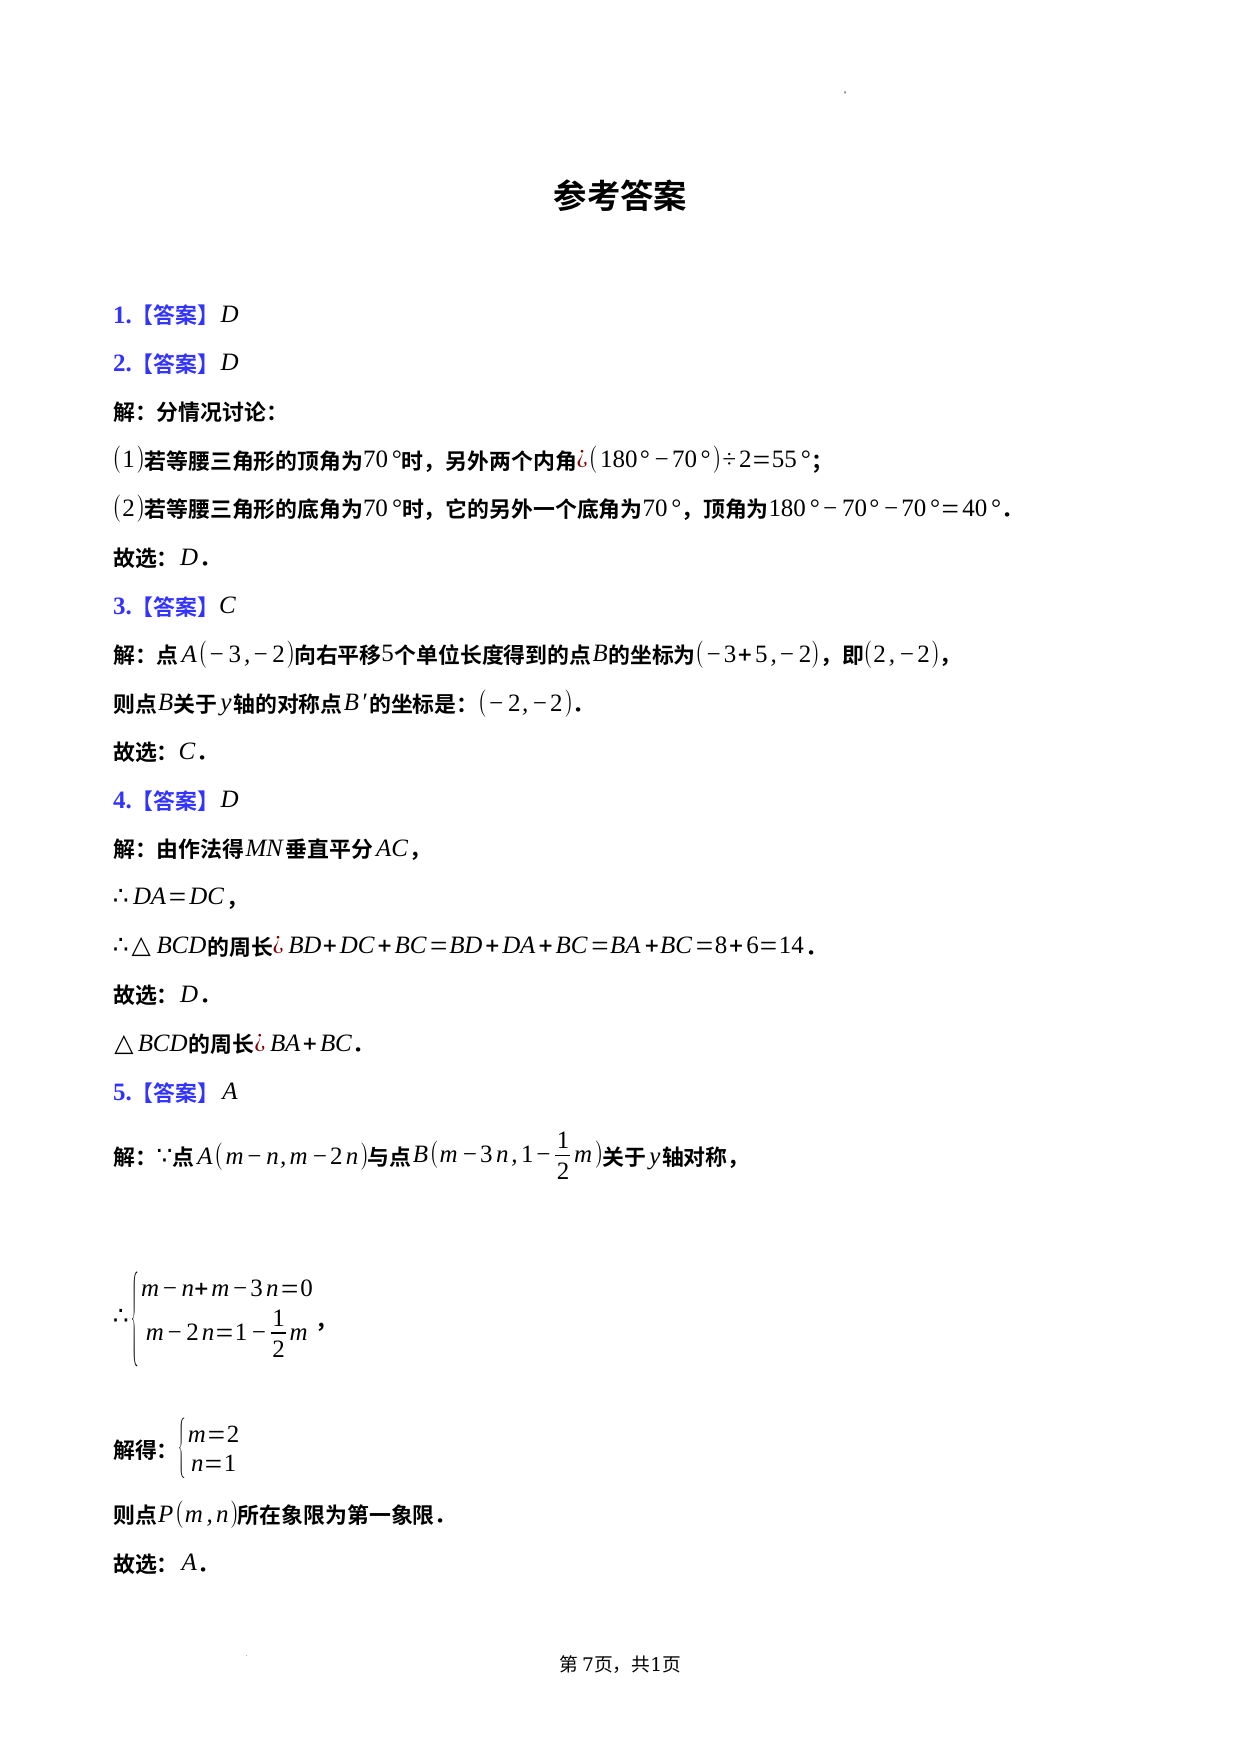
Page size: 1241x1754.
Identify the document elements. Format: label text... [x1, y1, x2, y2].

list 解：点向右平移个单位长度得到的点的坐标为，即， 则点关于轴的对称点的坐标是：． 故选：． [113, 637, 1127, 767]
list 3.【答案】 [113, 589, 1127, 622]
list 4.【答案】 [113, 783, 1127, 816]
list 解：由作法得垂直平分， ， 的周长． 故选：． 的周长． 5.【答案】 [113, 832, 1127, 1108]
list 参考答案 [113, 162, 1127, 227]
list 解：分情况讨论： 若等腰三角形的顶角为时，另外两个内角； 若等腰三角形的底角为时，它的另外一个底角为，顶角为． 故选：． [113, 394, 1127, 573]
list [113, 1124, 1127, 1579]
list 2.【答案】 [113, 346, 1127, 379]
list 1.【答案】 [113, 298, 1127, 330]
